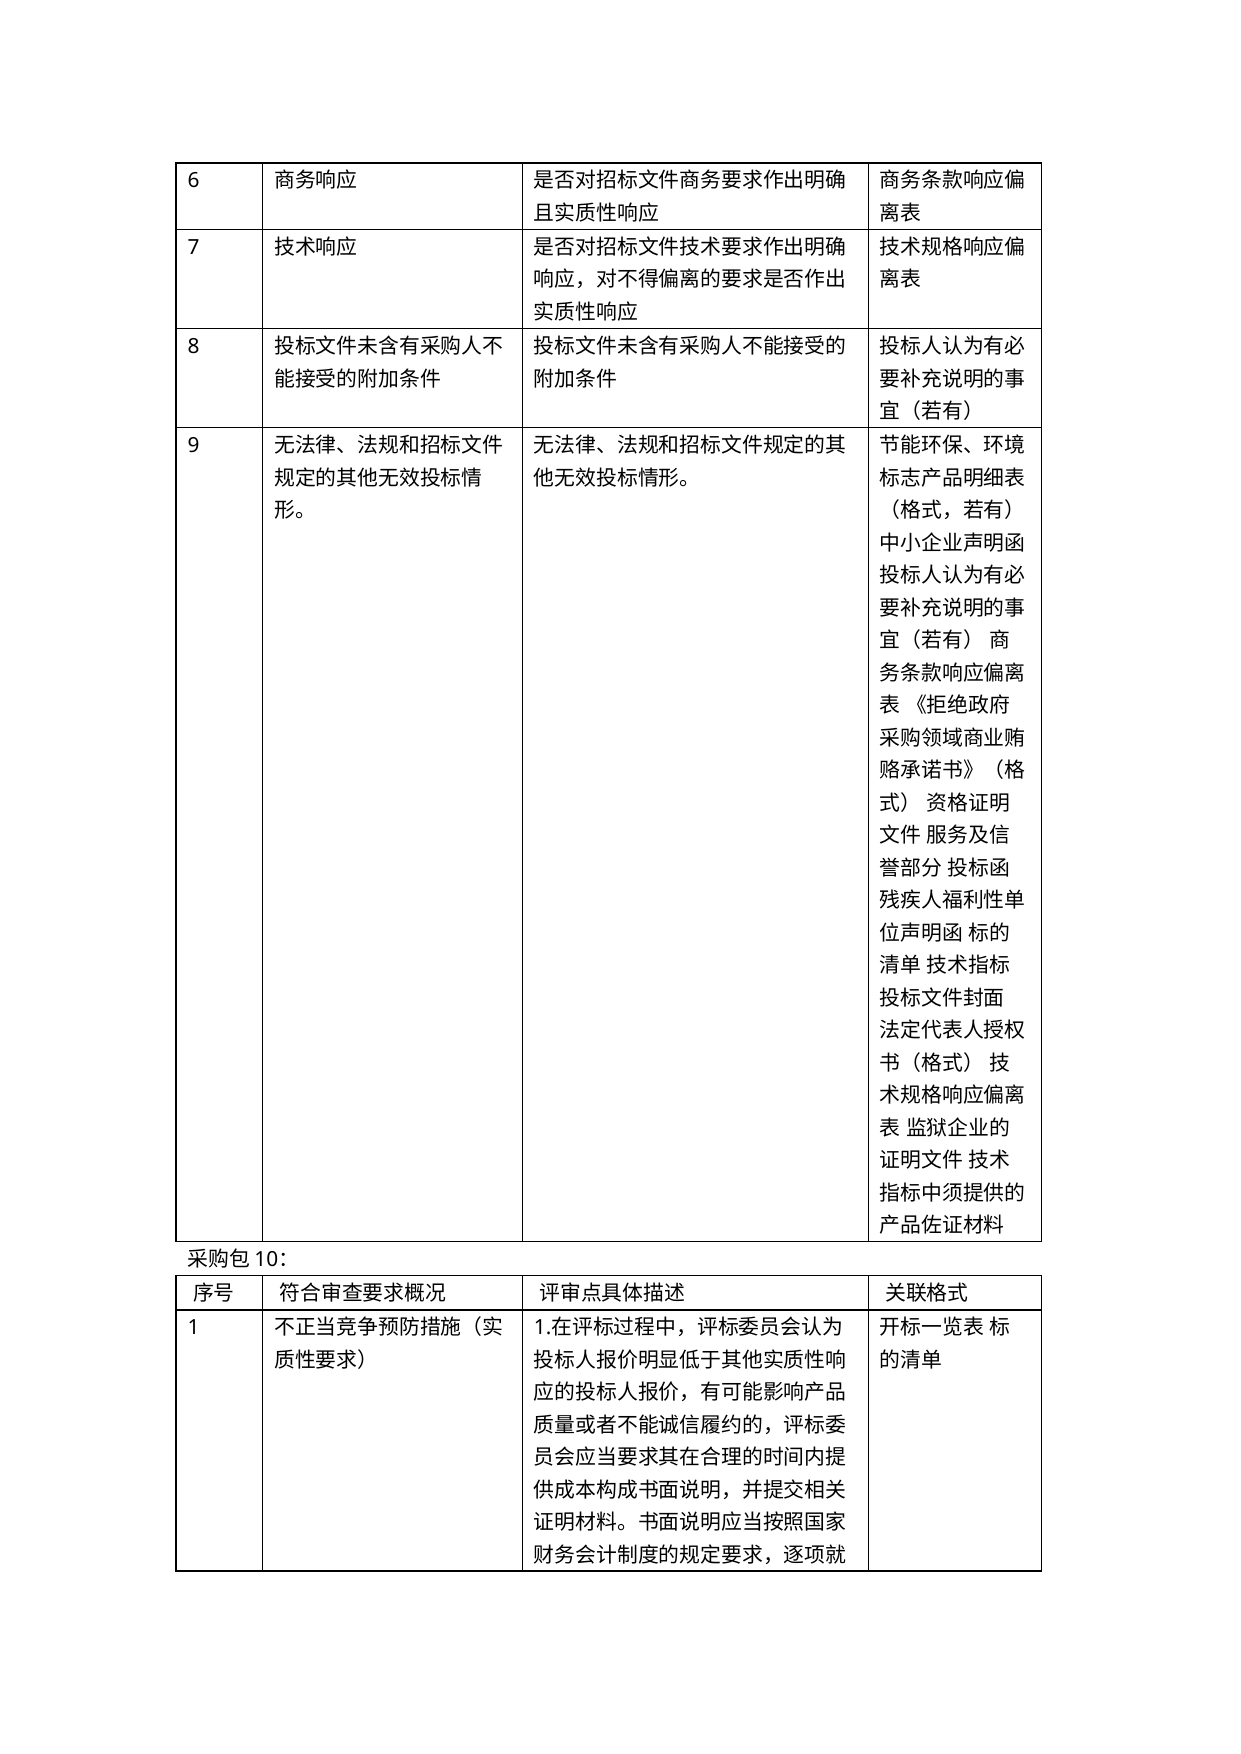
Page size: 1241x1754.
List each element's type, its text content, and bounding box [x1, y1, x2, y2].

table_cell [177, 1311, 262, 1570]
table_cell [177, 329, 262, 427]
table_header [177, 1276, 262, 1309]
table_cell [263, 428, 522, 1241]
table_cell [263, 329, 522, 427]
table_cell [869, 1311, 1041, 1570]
text 采购包10： [187, 1242, 1053, 1275]
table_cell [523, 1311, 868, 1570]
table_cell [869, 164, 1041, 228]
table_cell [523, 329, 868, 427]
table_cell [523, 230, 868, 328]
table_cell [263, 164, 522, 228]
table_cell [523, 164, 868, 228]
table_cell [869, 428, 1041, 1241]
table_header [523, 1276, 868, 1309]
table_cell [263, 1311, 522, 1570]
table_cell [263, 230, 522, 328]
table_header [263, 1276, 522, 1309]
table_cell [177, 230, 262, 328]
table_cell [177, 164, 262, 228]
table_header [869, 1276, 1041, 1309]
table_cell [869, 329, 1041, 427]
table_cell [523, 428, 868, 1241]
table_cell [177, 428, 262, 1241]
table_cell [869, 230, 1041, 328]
